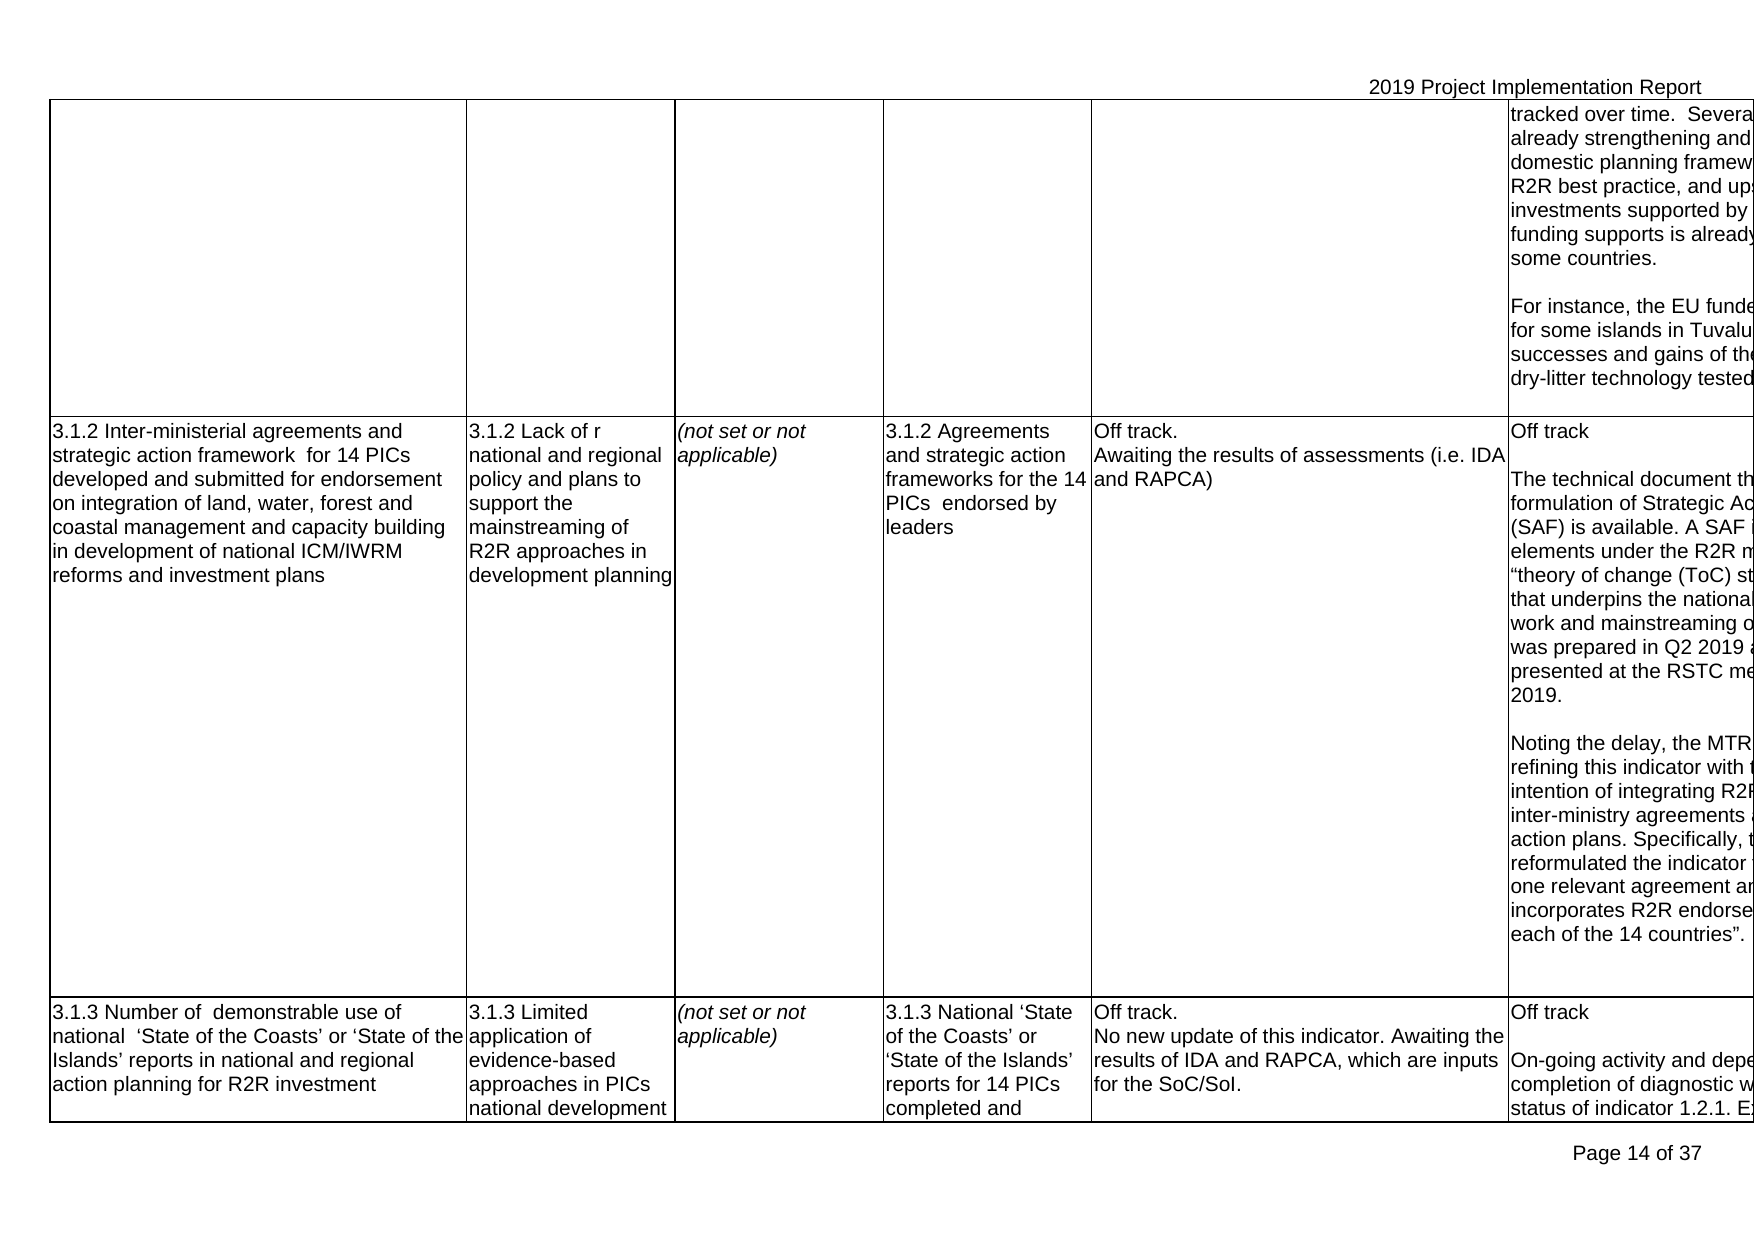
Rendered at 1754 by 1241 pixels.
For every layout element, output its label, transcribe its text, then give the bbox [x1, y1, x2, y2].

table_cell 3.1.2 Lack of r national and regional policy and plans to support the mainstreaming of R2R approaches in development planning [467, 417, 674, 996]
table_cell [884, 998, 1091, 1121]
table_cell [467, 100, 674, 416]
table_cell Off track. Awaiting the results of assessments (i.e. IDA and RAPCA) [1092, 417, 1508, 996]
table_cell (not set or not applicable) [676, 417, 883, 996]
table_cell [676, 998, 883, 1121]
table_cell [1509, 100, 1753, 416]
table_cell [1092, 100, 1508, 416]
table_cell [676, 100, 883, 416]
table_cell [51, 100, 466, 416]
table_cell 3.1.2 Agreements and strategic action frameworks for the 14 PICs endorsed by leaders [884, 417, 1091, 996]
table_cell Off track The technical document that informs the formulation of Strategic Action Frameworks (SAF) is available. A SAF is one of the elements under the R2R mainstreaming “theory of change (ToC) strategy. The ToC that underpins the national science to policy work and mainstreaming of R2R in countries was prepared in Q2 2019 and will be presented at the RSTC meeting in July 2019. Noting the delay, the MTR recommended refining this indicator with the primary intention of integrating R2R into existing inter-ministry agreements and/ or strategic action plans. Specifically, the MTR reformulated the indicator to read “at least one relevant agreement and/ or SAF that incorporates R2R endorsed by leaders in each of the 14 countries”. [1509, 417, 1753, 996]
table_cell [1509, 998, 1753, 1121]
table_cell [467, 998, 674, 1121]
table_cell 3.1.2 Inter-ministerial agreements and strategic action framework for 14 PICs developed and submitted for endorsement on integration of land, water, forest and coastal management and capacity building in development of national ICM/IWRM reforms and investment plans [51, 417, 466, 996]
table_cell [51, 998, 466, 1121]
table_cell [1092, 998, 1508, 1121]
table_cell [884, 100, 1091, 416]
